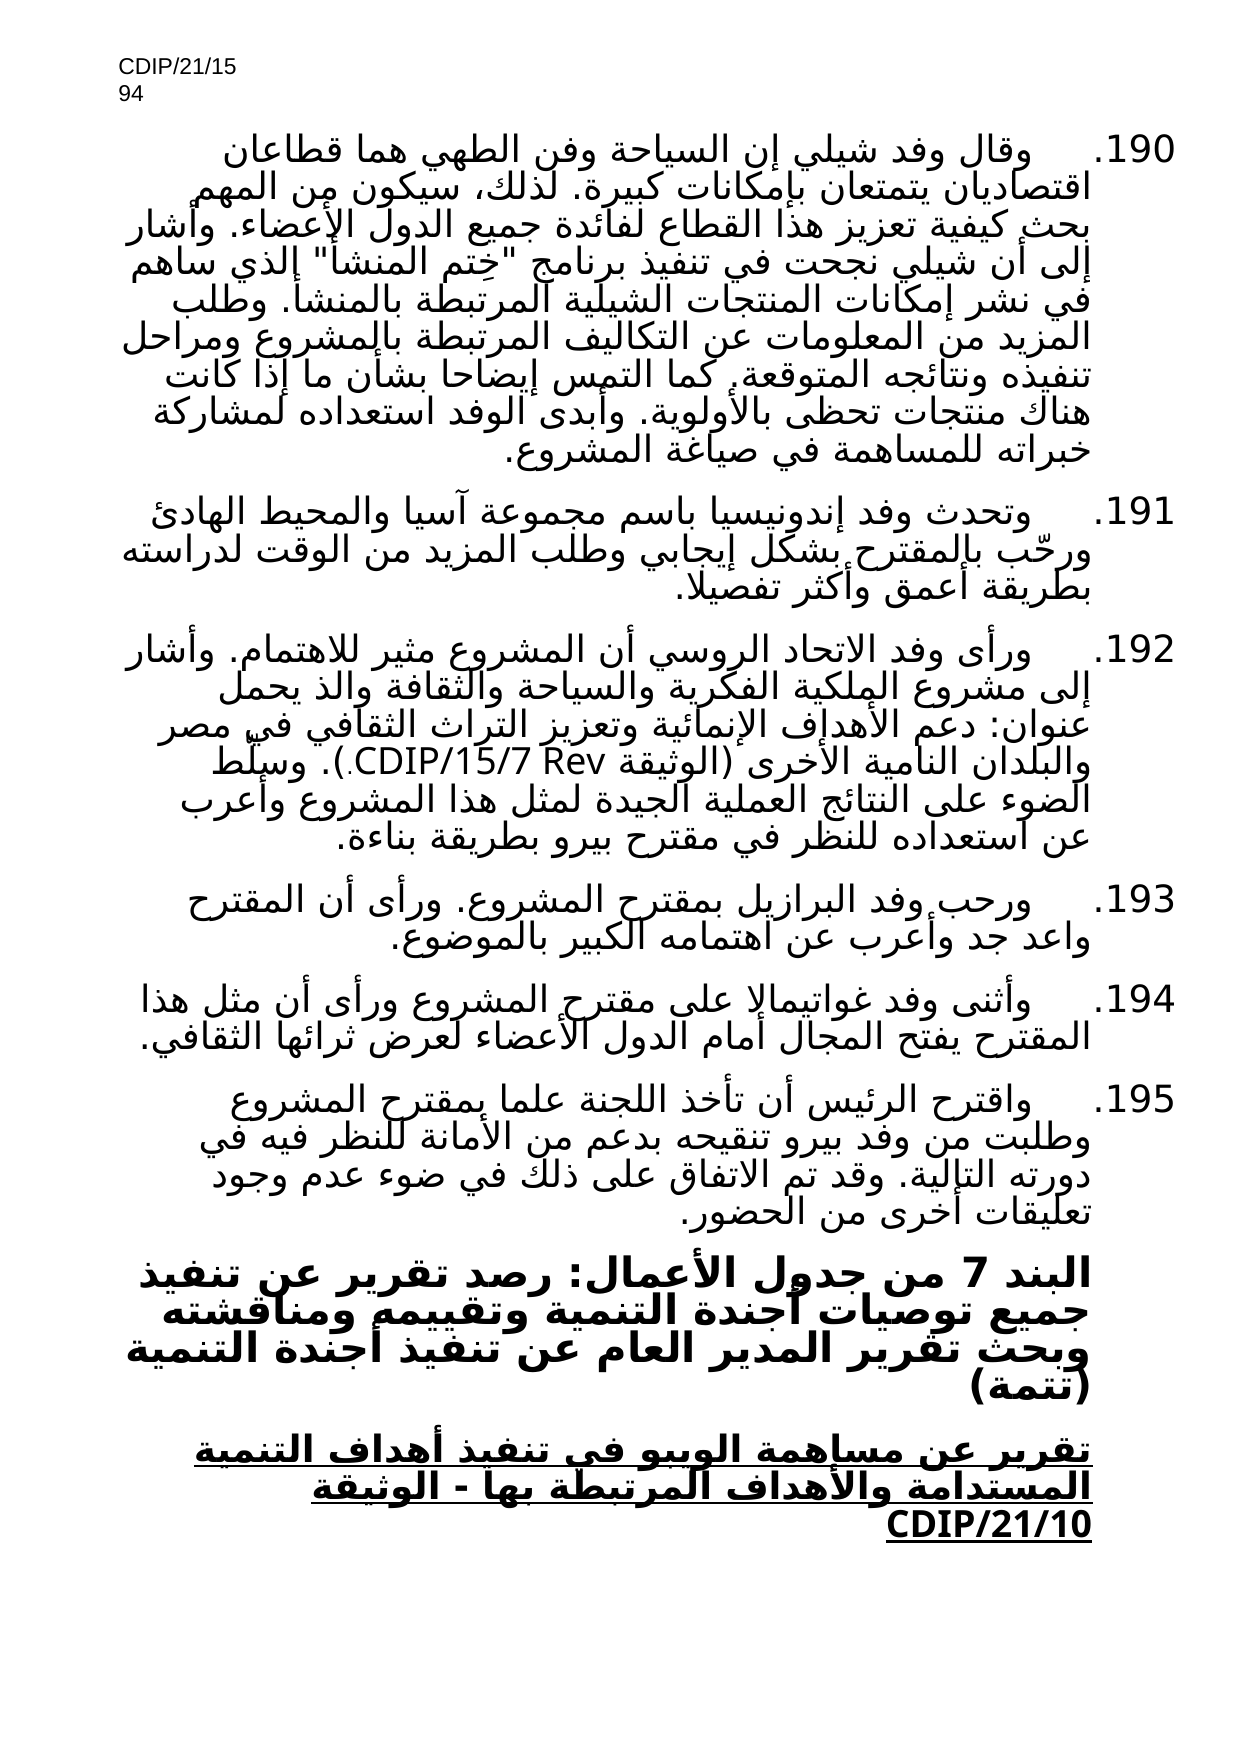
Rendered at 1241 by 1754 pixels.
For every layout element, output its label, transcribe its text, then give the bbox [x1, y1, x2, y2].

text وتحدث وفد إندونيسيا باسم مجموعة آسيا والمحيط الهادئ ورحّب بالمقترح بشكل إيجابي وطلب المزيد من الوقت لدراسته بطريقة أعمق وأكثر تفصيلا. [118, 495, 1092, 607]
text واقترح الرئيس أن تأخذ اللجنة علما بمقترح المشروع وطلبت من وفد بيرو تنقيحه بدعم من الأمانة للنظر فيه في دورته التالية. وقد تم الاتفاق على ذلك في ضوء عدم وجود تعليقات أخرى من الحضور. [118, 1082, 1092, 1232]
text تقرير عن مساهمة الويبو في تنفيذ أهداف التنمية المستدامة والأهداف المرتبطة بها - الوثيقة CDIP/21/10 [118, 1432, 1092, 1545]
text وقال وفد شيلي إن السياحة وفن الطهي هما قطاعان اقتصاديان يتمتعان بإمكانات كبيرة. لذلك، سيكون من المهم بحث كيفية تعزيز هذا القطاع لفائدة جميع الدول الأعضاء. وأشار إلى أن شيلي نجحت في تنفيذ برنامج "خِتم المنشأ" الذي ساهم في نشر إمكانات المنتجات الشيلية المرتبطة بالمنشأ. وطلب المزيد من المعلومات عن التكاليف المرتبطة بالمشروع ومراحل تنفيذه ونتائجه المتوقعة. كما التمس إيضاحا بشأن ما إذا كانت هناك منتجات تحظى بالأولوية. وأبدى الوفد استعداده لمشاركة خبراته للمساهمة في صياغة المشروع. [118, 132, 1092, 470]
text البند 7 من جدول الأعمال: رصد تقرير عن تنفيذ جميع توصيات أجندة التنمية وتقييمه ومناقشته وبحث تقرير المدير العام عن تنفيذ أجندة التنمية (تتمة) [118, 1257, 1092, 1407]
text ورأى وفد الاتحاد الروسي أن المشروع مثير للاهتمام. وأشار إلى مشروع الملكية الفكرية والسياحة والثقافة والذ يحمل عنوان: دعم الأهداف الإنمائية وتعزيز التراث الثقافي في مصر والبلدان النامية الأخرى (الوثيقة CDIP/15/7 Rev.). وسلّط الضوء على النتائج العملية الجيدة لمثل هذا المشروع وأعرب عن استعداده للنظر في مقترح بيرو بطريقة بناءة. [118, 632, 1092, 857]
text وأثنى وفد غواتيمالا على مقترح المشروع ورأى أن مثل هذا المقترح يفتح المجال أمام الدول الأعضاء لعرض ثرائها الثقافي. [118, 982, 1092, 1057]
text ورحب وفد البرازيل بمقترح المشروع. ورأى أن المقترح واعد جد وأعرب عن اهتمامه الكبير بالموضوع. [118, 882, 1092, 957]
